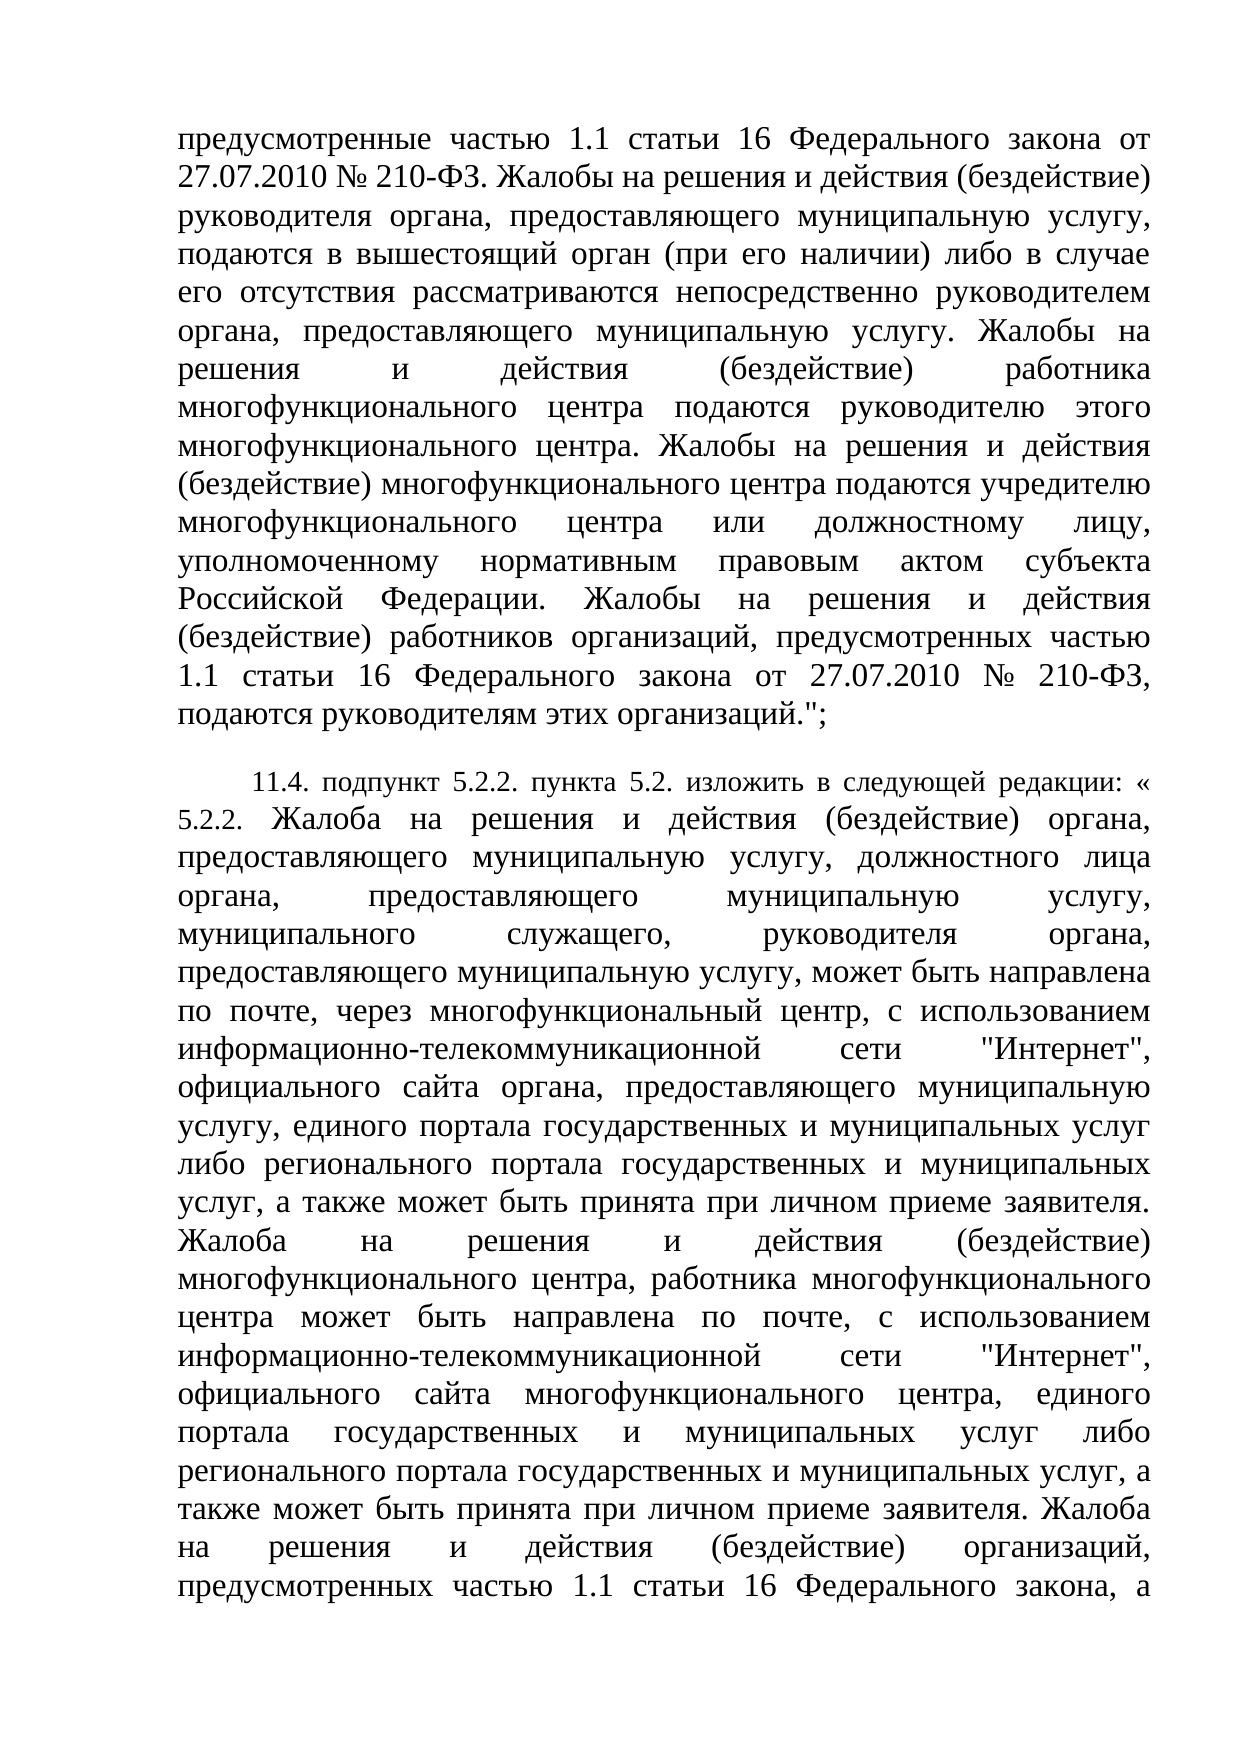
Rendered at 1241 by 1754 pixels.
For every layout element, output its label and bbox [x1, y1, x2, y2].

text [177, 118, 1152, 731]
text [177, 761, 1152, 1603]
